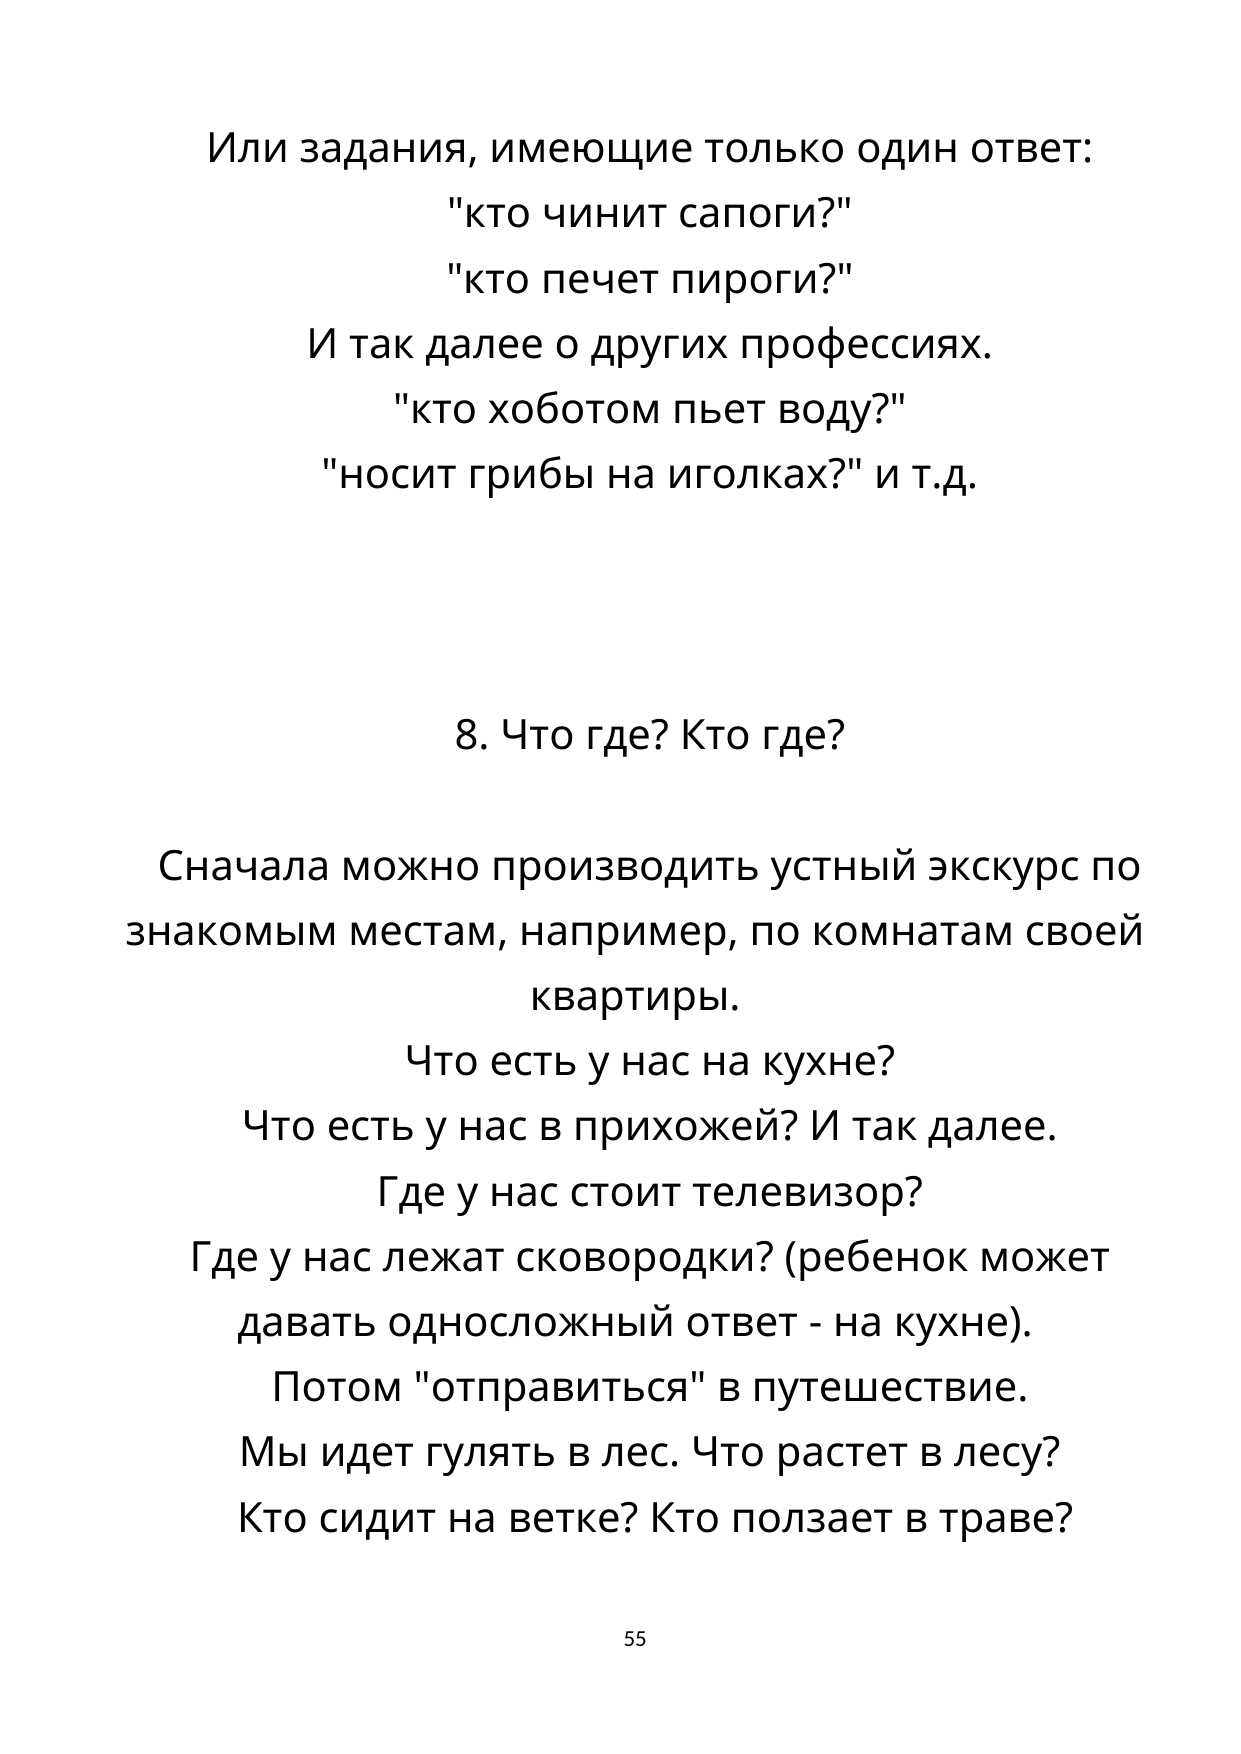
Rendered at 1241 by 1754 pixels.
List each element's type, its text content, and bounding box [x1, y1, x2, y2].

text Что есть у нас в прихожей? И так далее. [118, 1096, 1152, 1153]
text "кто печет пироги?" [118, 248, 1152, 305]
text "кто хоботом пьет воду?" [118, 379, 1152, 436]
text Потом "отправиться" в путешествие. [118, 1357, 1152, 1414]
text Кто сидит на ветке? Кто ползает в траве? [118, 1487, 1152, 1544]
text Сначала можно производить устный экскурс по знакомым местам, например, по комнатам своей квартиры. [118, 835, 1152, 1023]
text "кто чинит сапоги?" [118, 183, 1152, 240]
text И так далее о других профессиях. [118, 314, 1152, 371]
text Где у нас лежат сковородки? (ребенок может давать односложный ответ - на кухне). [118, 1227, 1152, 1349]
text 8. Что где? Кто где? [118, 705, 1152, 762]
text Где у нас стоит телевизор? [118, 1161, 1152, 1218]
text Или задания, имеющие только один ответ: [118, 118, 1152, 175]
text Мы идет гулять в лес. Что растет в лесу? [118, 1422, 1152, 1479]
text Что есть у нас на кухне? [118, 1031, 1152, 1088]
text "носит грибы на иголках?" и т.д. [118, 444, 1152, 501]
